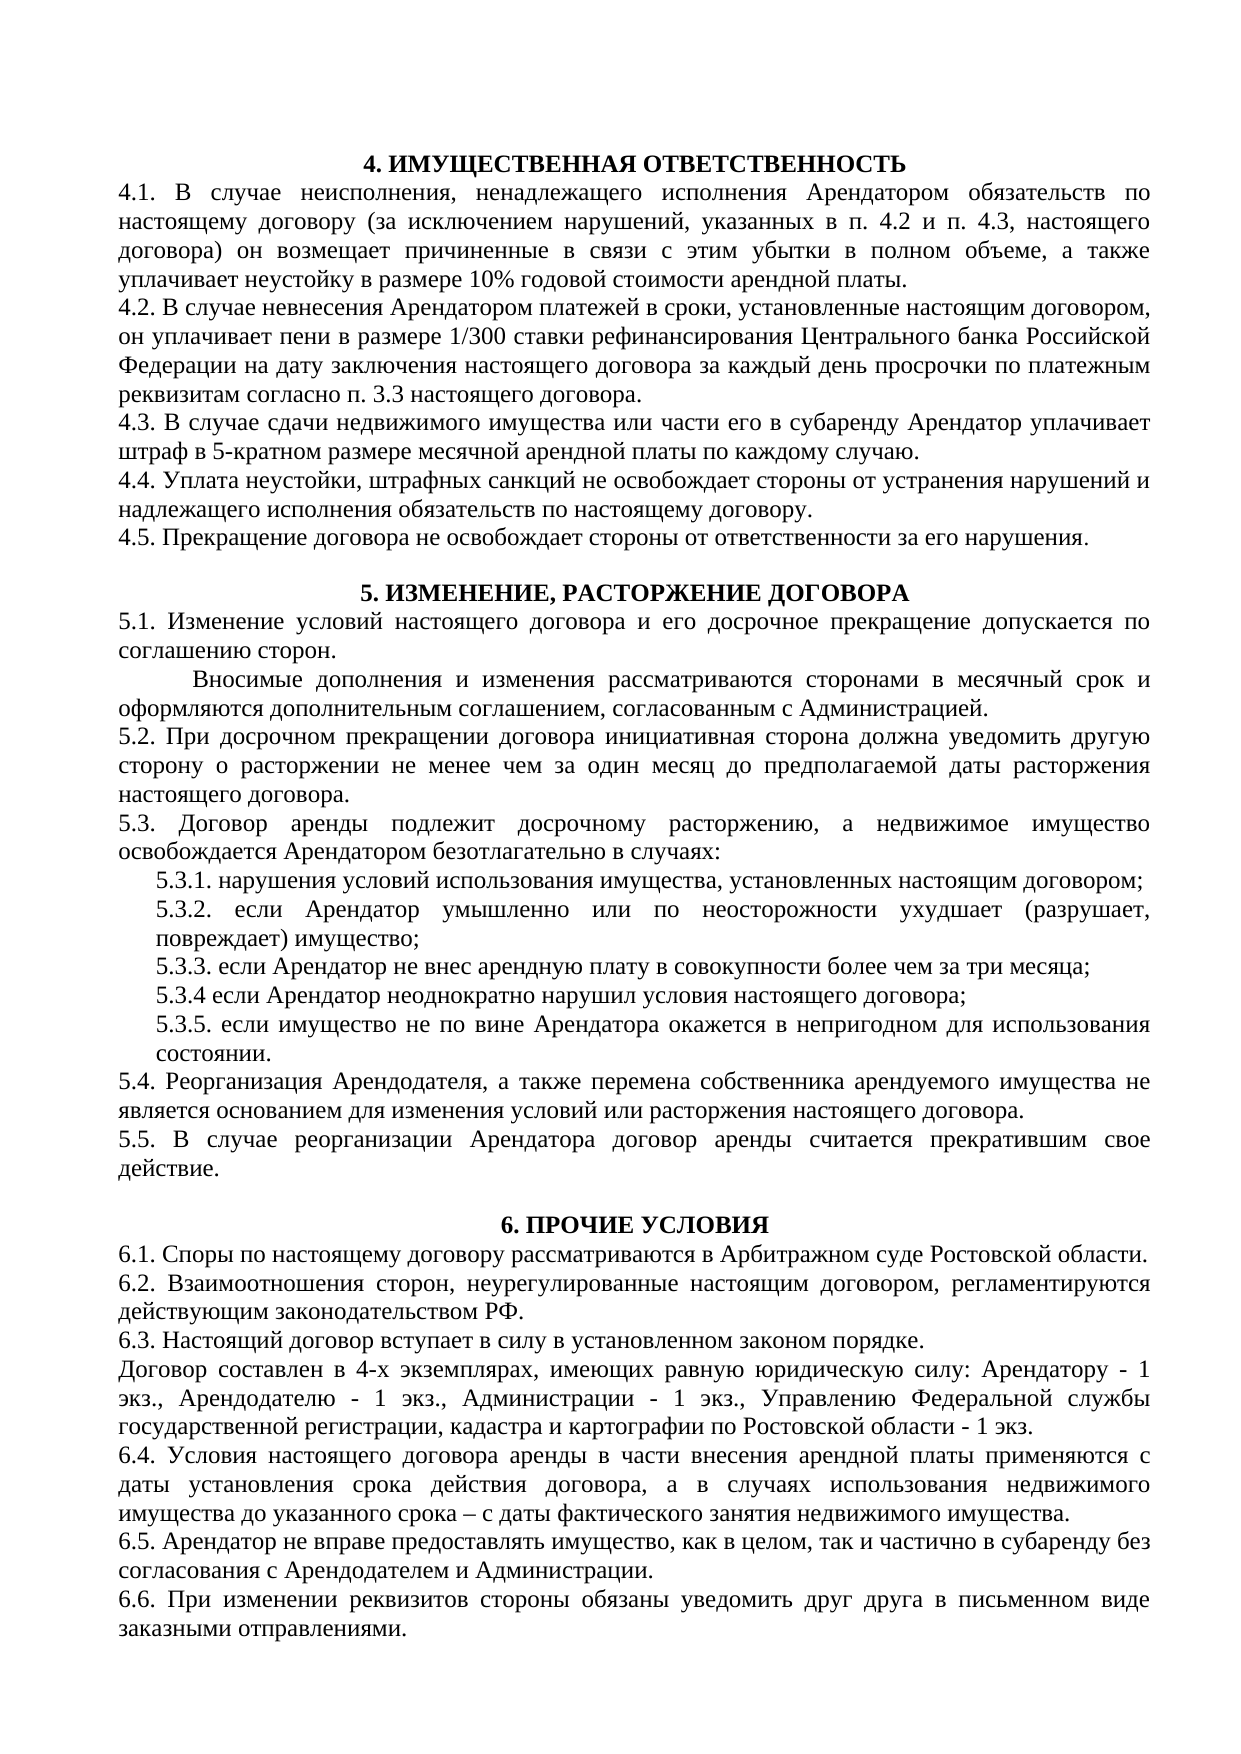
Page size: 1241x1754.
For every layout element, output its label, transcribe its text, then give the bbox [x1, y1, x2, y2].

text 4. ИМУЩЕСТВЕННАЯ ОТВЕТСТВЕННОСТЬ [118, 149, 1152, 177]
text 5.3.4 если Арендатор неоднократно нарушил условия настоящего договора; [156, 980, 1152, 1009]
text 4.5. Прекращение договора не освобождает стороны от ответственности за его нарушения. [118, 522, 1152, 551]
text 4.1. В случае неисполнения, ненадлежащего исполнения Арендатором обязательств по настоящему договору (за исключением нарушений, указанных в п. 4.2 и п. 4.3, настоящего договора) он возмещает причиненные в связи с этим убытки в полном объеме, а также уплачивает неустойку в размере 10% годовой стоимости арендной платы. [118, 177, 1152, 292]
text 5. ИЗМЕНЕНИЕ, РАСТОРЖЕНИЕ ДОГОВОРА [118, 578, 1152, 606]
text 5.3.1. нарушения условий использования имущества, установленных настоящим договором; [156, 865, 1152, 894]
text 5.3.3. если Арендатор не внес арендную плату в совокупности более чем за три месяца; [156, 951, 1152, 980]
text 5.5. В случае реорганизации Арендатора договор аренды считается прекратившим свое действие. [118, 1124, 1152, 1181]
text Вносимые дополнения и изменения рассматриваются сторонами в месячный срок и оформляются дополнительным соглашением, согласованным с Администрацией. [118, 664, 1152, 721]
text 5.2. При досрочном прекращении договора инициативная сторона должна уведомить другую сторону о расторжении не менее чем за один месяц до предполагаемой даты расторжения настоящего договора. [118, 721, 1152, 808]
list 5.4. Реорганизация Арендодателя, а также перемена собственника арендуемого имущества не является основанием для изменения условий или расторжения настоящего договора. [118, 1066, 1152, 1124]
text 4.2. В случае невнесения Арендатором платежей в сроки, установленные настоящим договором, он уплачивает пени в размере 1/300 ставки рефинансирования Центрального банка Российской Федерации на дату заключения настоящего договора за каждый день просрочки по платежным реквизитам согласно п. 3.3 настоящего договора. [118, 292, 1152, 407]
text 6.6. При изменении реквизитов стороны обязаны уведомить друг друга в письменном виде заказными отправлениями. [118, 1584, 1152, 1641]
text 6.4. Условия настоящего договора аренды в части внесения арендной платы применяются с даты установления срока действия договора, а в случаях использования недвижимого имущества до указанного срока – с даты фактического занятия недвижимого имущества. [118, 1440, 1152, 1526]
text 6. ПРОЧИЕ УСЛОВИЯ [118, 1210, 1152, 1239]
text 6.5. Арендатор не вправе предоставлять имущество, как в целом, так и частично в субаренду без согласования с Арендодателем и Администрации. [118, 1526, 1152, 1584]
text 4.3. В случае сдачи недвижимого имущества или части его в субаренду Арендатор уплачивает штраф в 5-кратном размере месячной арендной платы по каждому случаю. [118, 407, 1152, 465]
text 6.2. Взаимоотношения сторон, неурегулированные настоящим договором, регламентируются действующим законодательством РФ. [118, 1268, 1152, 1325]
text 6.1. Споры по настоящему договору рассматриваются в Арбитражном суде Ростовской области. [118, 1239, 1152, 1268]
text 5.3. Договор аренды подлежит досрочному расторжению, а недвижимое имущество освобождается Арендатором безотлагательно в случаях: [118, 808, 1152, 865]
text 6.3. Настоящий договор вступает в силу в установленном законом порядке. [118, 1325, 1152, 1354]
text 5.3.2. если Арендатор умышленно или по неосторожности ухудшает (разрушает, повреждает) имущество; [156, 894, 1152, 951]
text Договор составлен в 4-х экземплярах, имеющих равную юридическую силу: Арендатору - 1 экз., Арендодателю - 1 экз., Администрации - 1 экз., Управлению Федеральной службы государственной регистрации, кадастра и картографии по Ростовской области - 1 экз. [118, 1354, 1152, 1440]
text 5.1. Изменение условий настоящего договора и его досрочное прекращение допускается по соглашению сторон. [118, 606, 1152, 664]
text 5.3.5. если имущество не по вине Арендатора окажется в непригодном для использования состоянии. [156, 1009, 1152, 1066]
text 4.4. Уплата неустойки, штрафных санкций не освобождает стороны от устранения нарушений и надлежащего исполнения обязательств по настоящему договору. [118, 465, 1152, 522]
